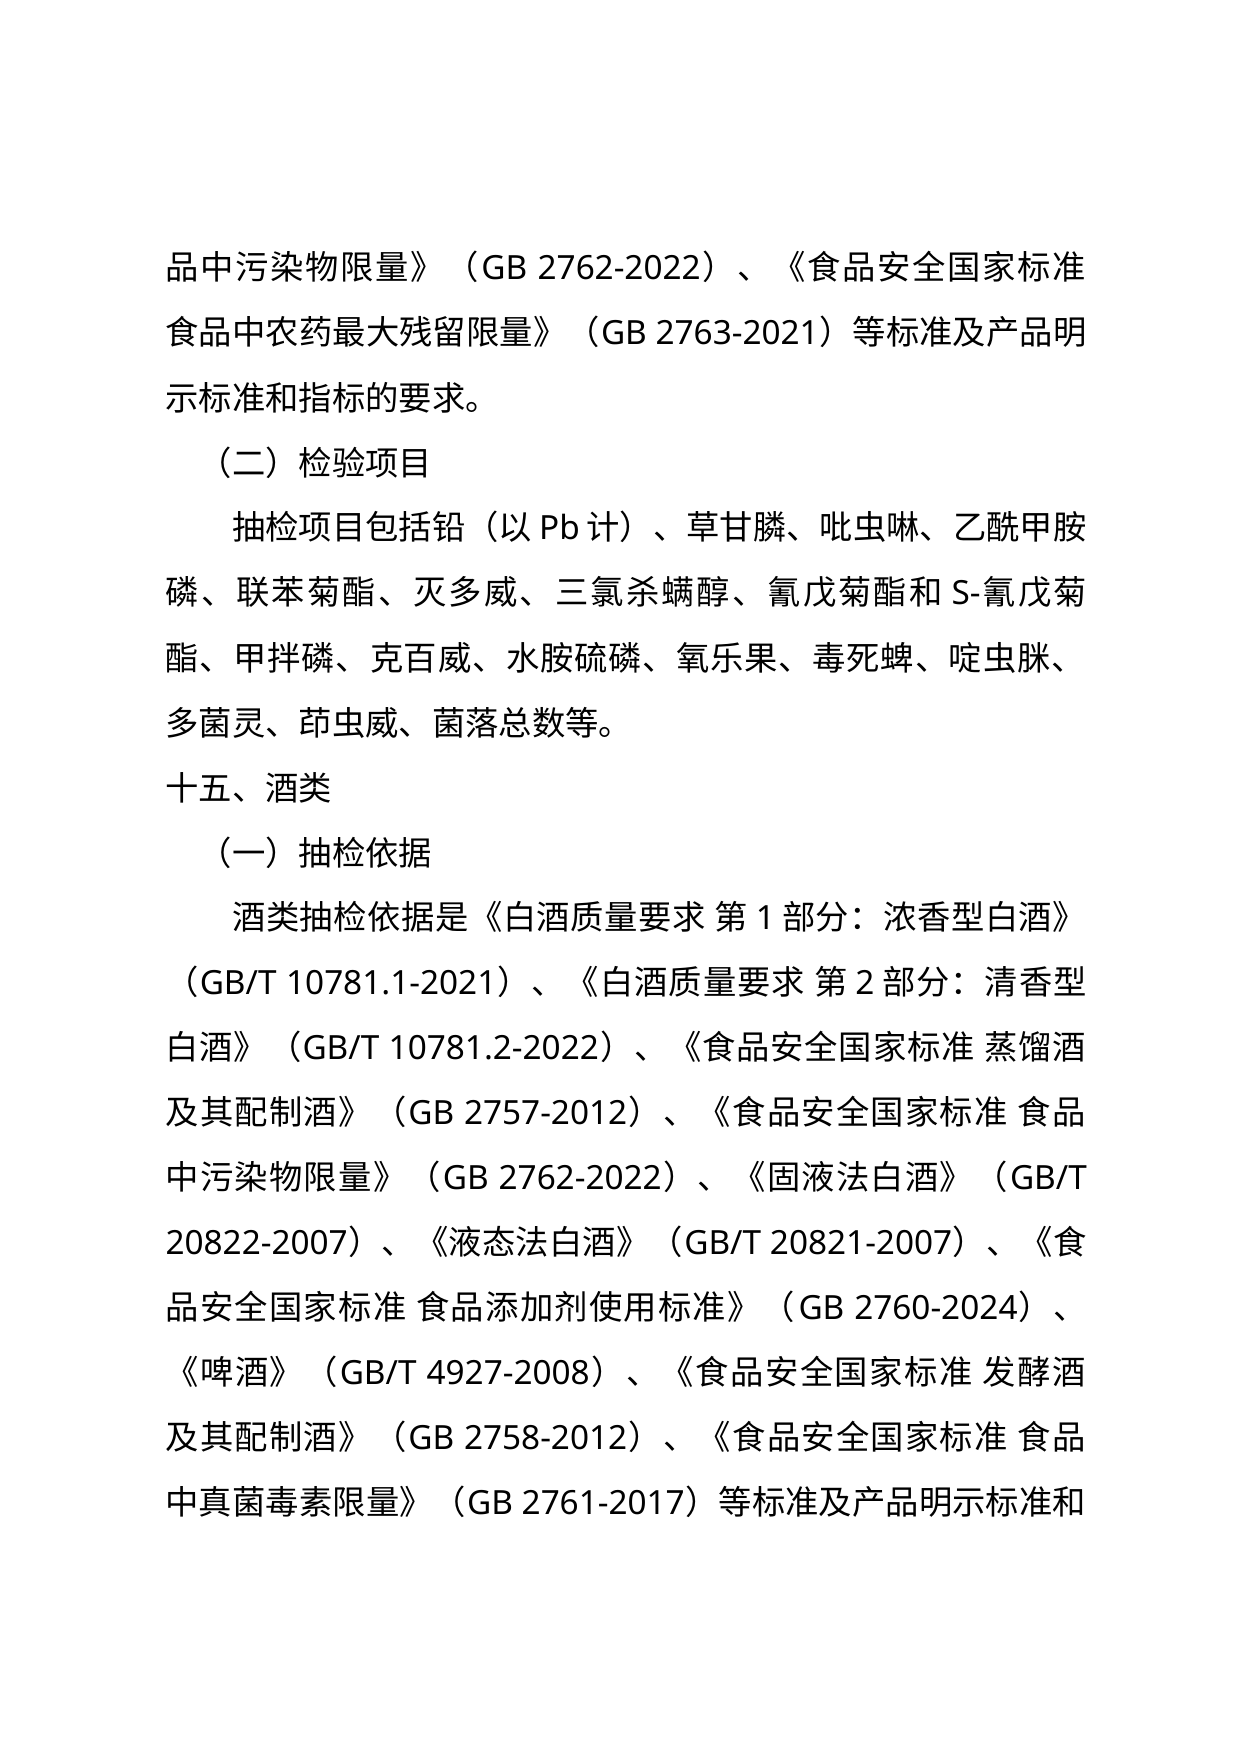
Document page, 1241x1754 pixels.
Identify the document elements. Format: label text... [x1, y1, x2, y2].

text （二）检验项目 [165, 428, 1087, 493]
text （一）抽检依据 [165, 818, 1087, 883]
text 抽检项目包括铅（以Pb计）、草甘膦、吡虫啉、乙酰甲胺磷、联苯菊酯、灭多威、三氯杀螨醇、氰戊菊酯和S-氰戊菊酯、甲拌磷、克百威、水胺硫磷、氧乐果、毒死蜱、啶虫脒、多菌灵、茚虫威、菌落总数等。 [165, 493, 1087, 753]
subtitle 十五、酒类 [165, 753, 1087, 818]
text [165, 883, 1087, 1533]
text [165, 233, 1087, 428]
